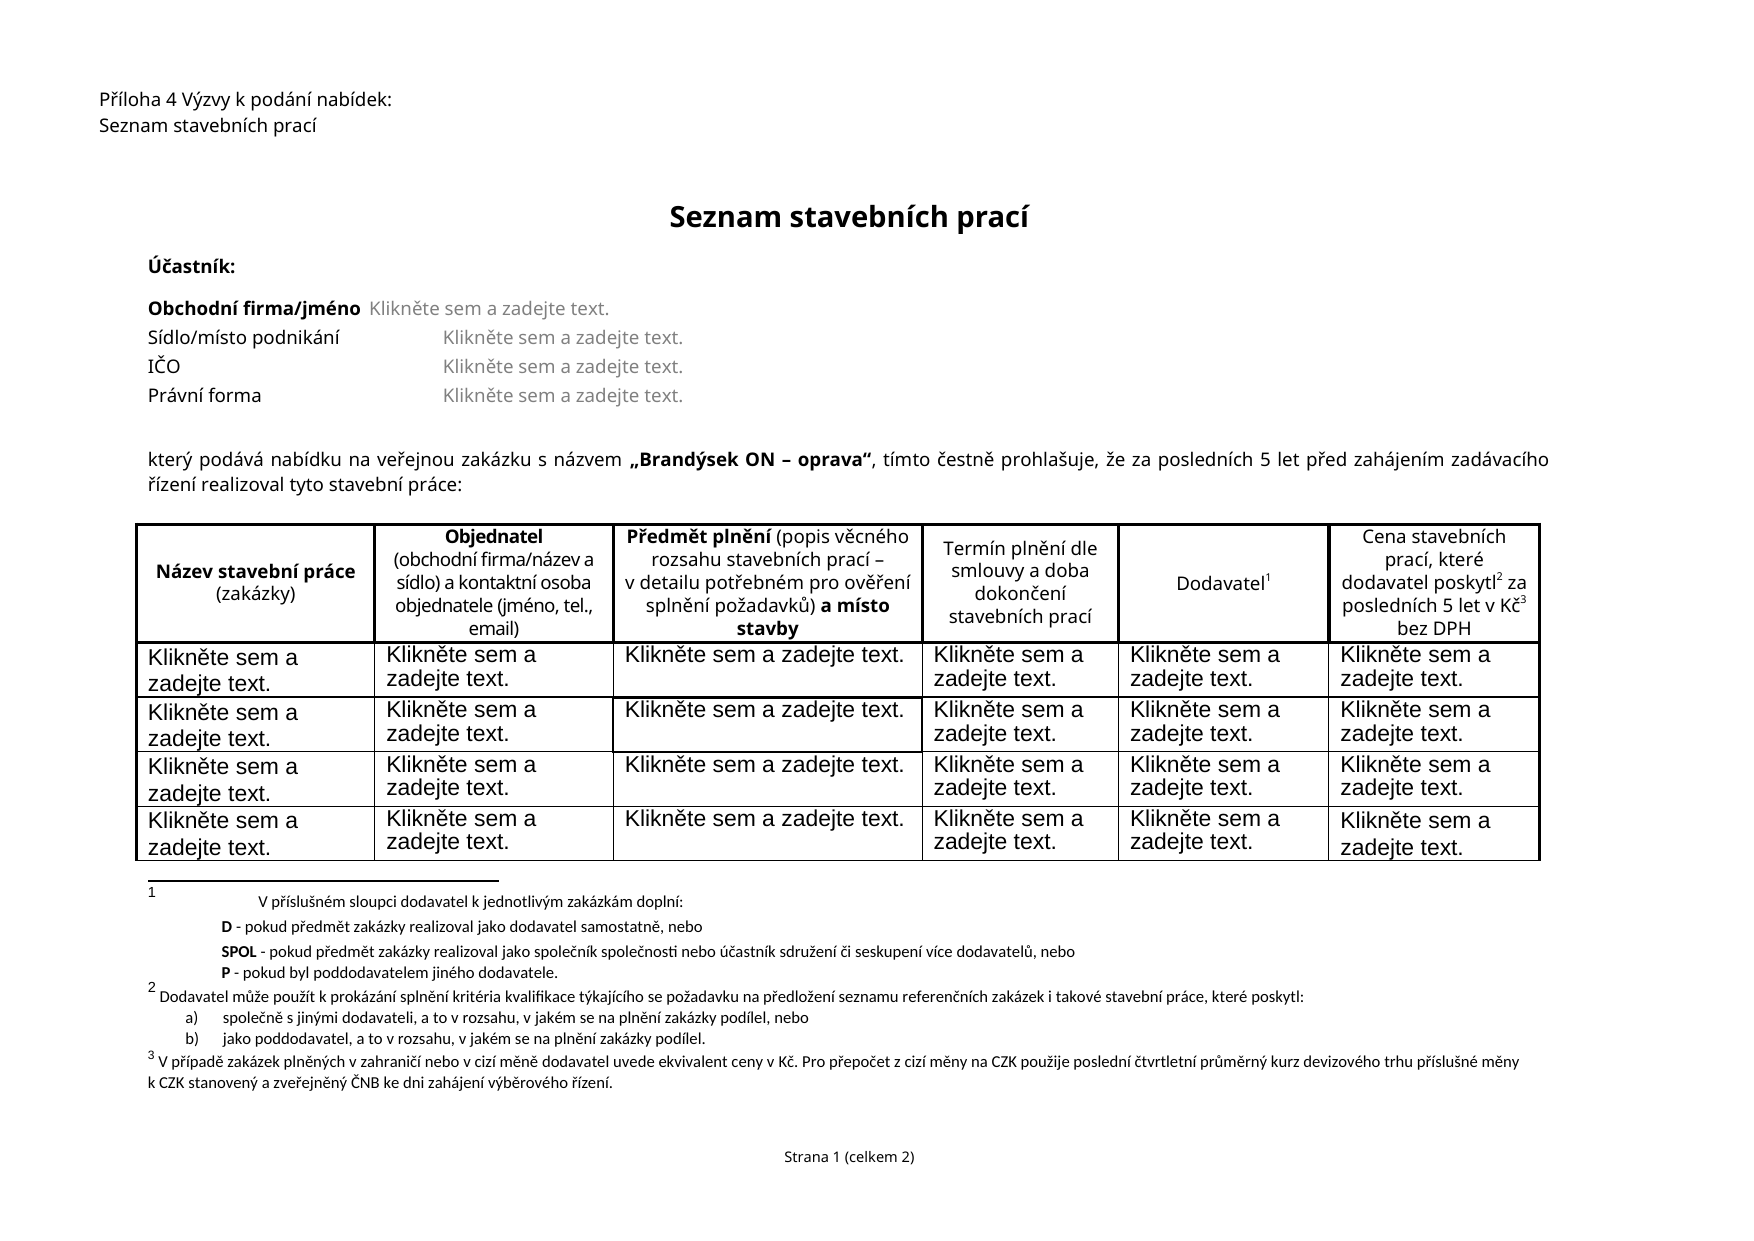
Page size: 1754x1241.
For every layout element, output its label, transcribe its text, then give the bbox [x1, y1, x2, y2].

text Právní forma [148, 379, 1551, 408]
title Seznam stavebních prací [148, 196, 1551, 236]
text Účastník: [148, 249, 1551, 279]
table_header Objednatel (obchodní firma/název a sídlo) a kontaktní osoba objednatele (jméno, tel., email) [376, 526, 612, 641]
table_header Předmět plnění (popis věcného rozsahu stavebních prací – v detailu potřebném pro ověření splnění požadavků) a místo stavby [615, 526, 921, 641]
text IČO [148, 350, 1551, 379]
text Sídlo/místo podnikání [148, 321, 1551, 350]
table_header Dodavatel [1120, 526, 1327, 641]
table_header Cena stavebních prací, které dodavatel poskytl za posledních 5 let v Kč bez DPH [1331, 526, 1538, 641]
table_header Termín plnění dle smlouvy a doba dokončení stavebních prací [924, 526, 1117, 641]
text který podává nabídku na veřejnou zakázku s názvem „Brandýsek ON – oprava“, tímto čestně prohlašuje, že za posledních 5 let před zahájením zadávacího řízení realizoval tyto stavební práce: [148, 446, 1551, 497]
text Obchodní firma/jméno [148, 292, 1551, 321]
table_header Název stavební práce (zakázky) [138, 526, 373, 641]
